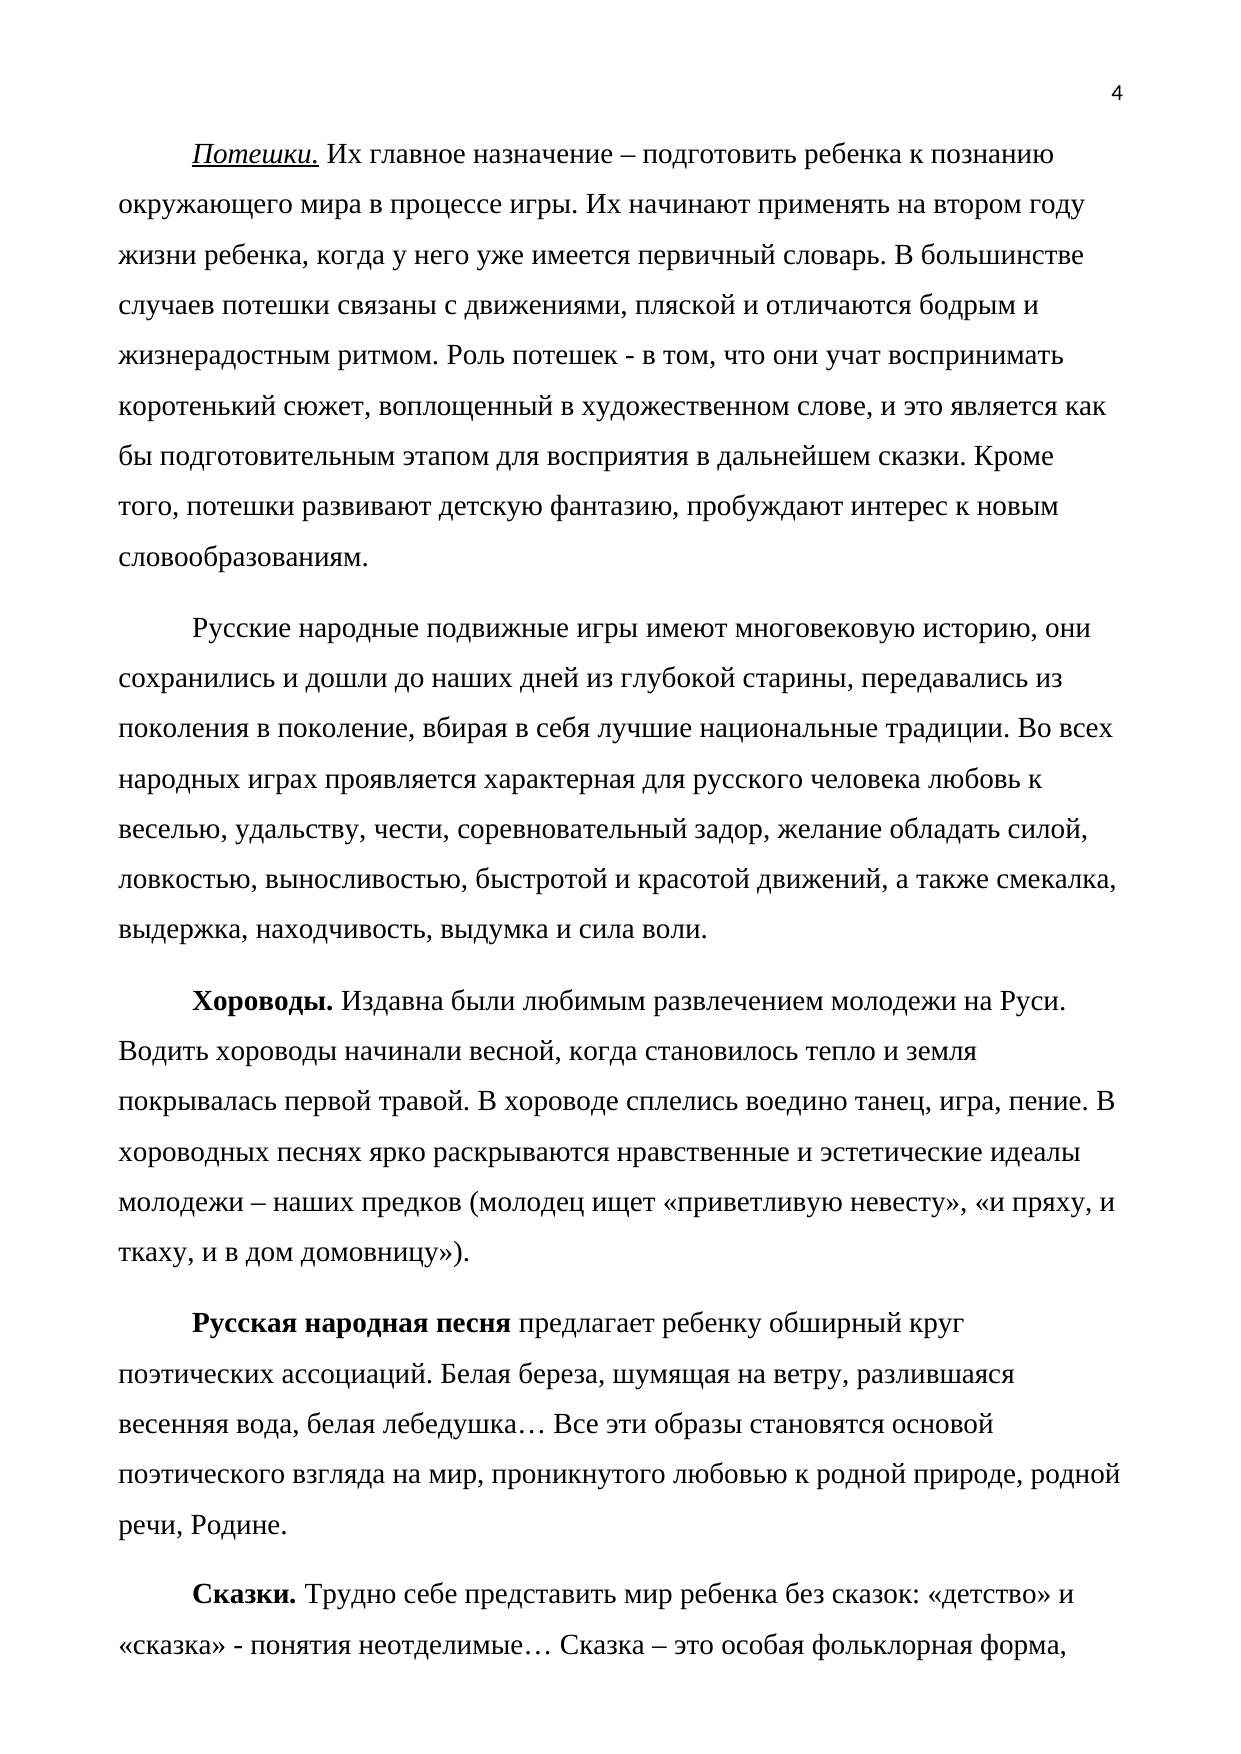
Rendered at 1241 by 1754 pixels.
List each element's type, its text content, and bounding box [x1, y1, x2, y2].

text Потешки. Их главное назначение – подготовить ребенка к познанию окружающего мира в процессе игры. Их начинают применять на втором году жизни ребенка, когда у него уже имеется первичный словарь. В большинстве случаев потешки связаны с движениями, пляской и отличаются бодрым и жизнерадостным ритмом. Роль потешек - в том, что они учат воспринимать коротенький сюжет, воплощенный в художественном слове, и это является как бы подготовительным этапом для восприятия в дальнейшем сказки. Кроме того, потешки развивают детскую фантазию, пробуждают интерес к новым словообразованиям. [118, 136, 1122, 572]
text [118, 1577, 1122, 1660]
text Хороводы. Издавна были любимым развлечением молодежи на Руси. Водить хороводы начинали весной, когда становилось тепло и земля покрывалась первой травой. В хороводе сплелись воедино танец, игра, пение. В хороводных песнях ярко раскрываются нравственные и эстетические идеалы молодежи – наших предков (молодец ищет «приветливую невесту», «и пряху, и ткаху, и в дом домовницу»). [118, 983, 1122, 1268]
text Русские народные подвижные игры имеют многовековую историю, они сохранились и дошли до наших дней из глубокой старины, передавались из поколения в поколение, вбирая в себя лучшие национальные традиции. Во всех народных играх проявляется характерная для русского человека любовь к веселью, удальству, чести, соревновательный задор, желание обладать силой, ловкостью, выносливостью, быстротой и красотой движений, а также смекалка, выдержка, находчивость, выдумка и сила воли. [118, 610, 1122, 945]
text Русская народная песня предлагает ребенку обширный круг поэтических ассоциаций. Белая береза, шумящая на ветру, разлившаяся весенняя вода, белая лебедушка… Все эти образы становятся основой поэтического взгляда на мир, проникнутого любовью к родной природе, родной речи, Родине. [118, 1306, 1122, 1540]
